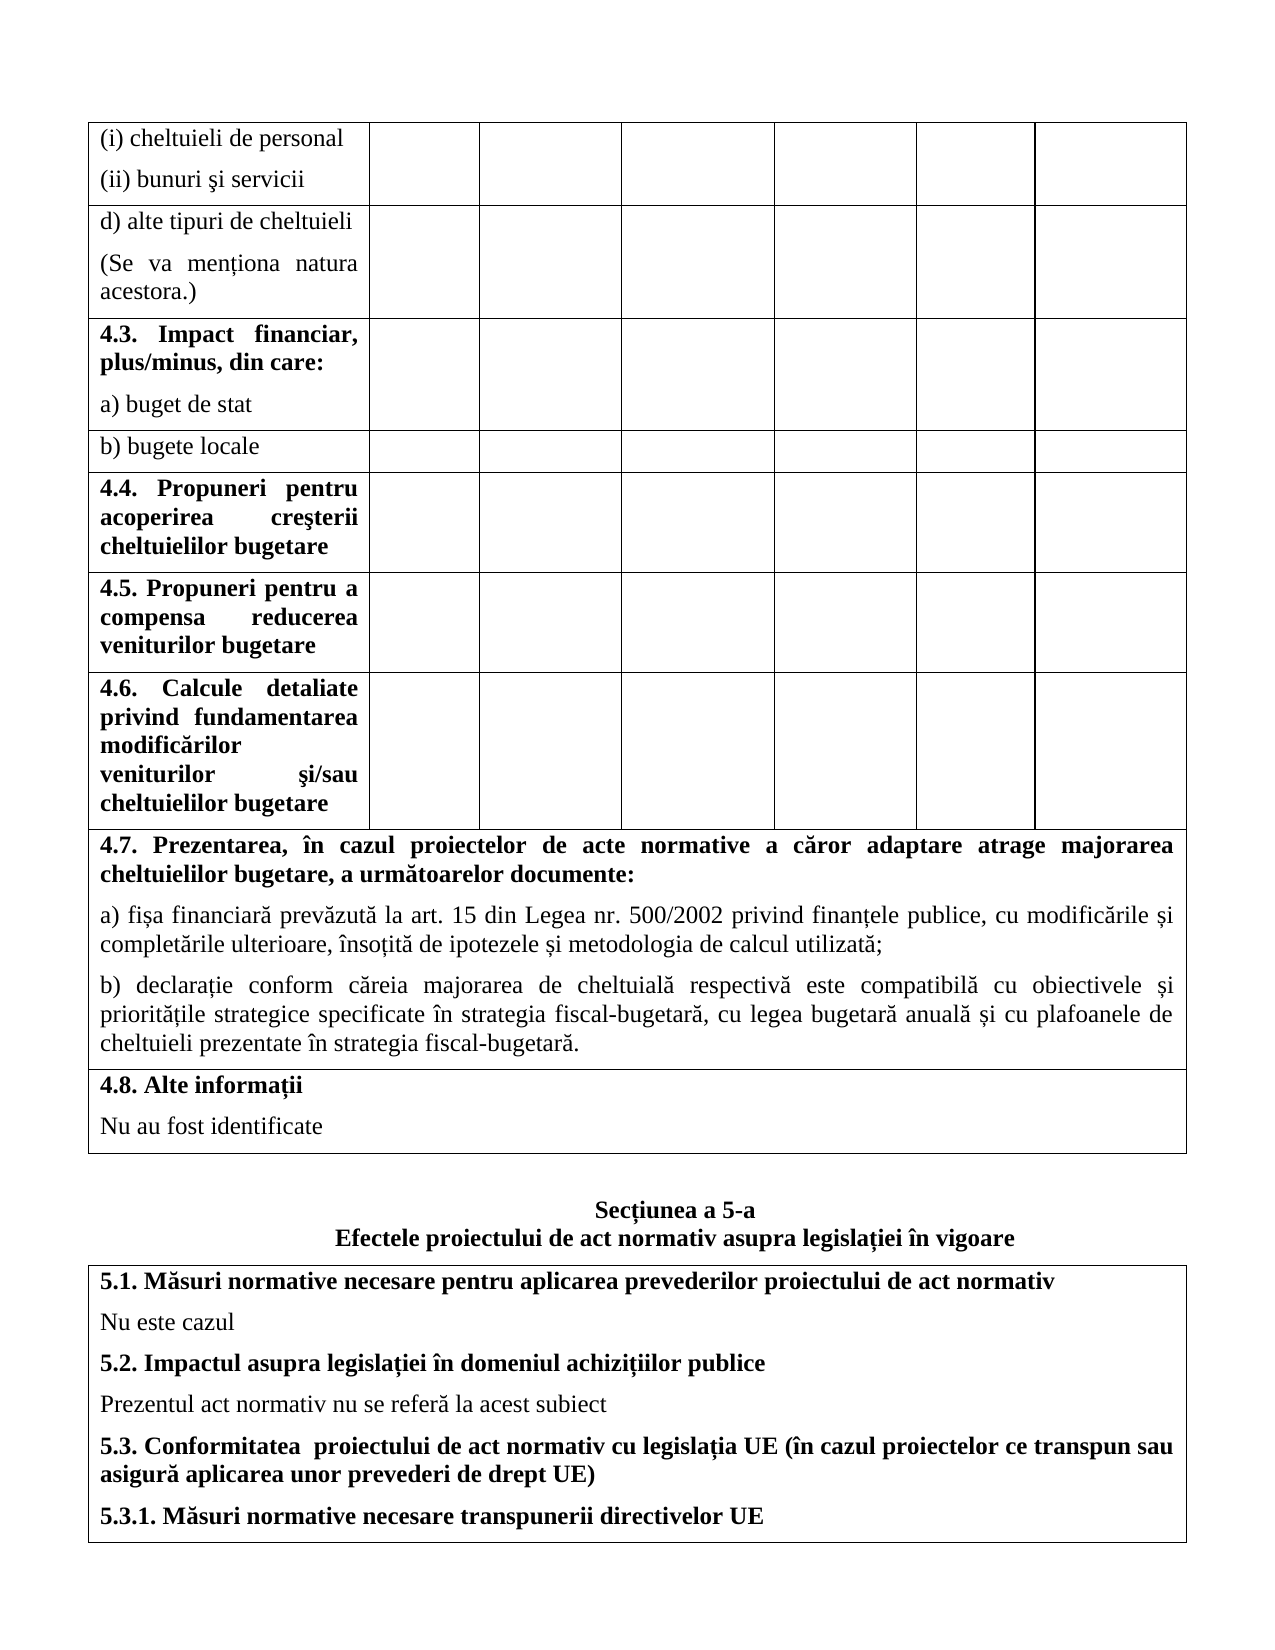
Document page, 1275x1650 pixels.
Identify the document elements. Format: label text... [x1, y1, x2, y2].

table_cell [775, 319, 916, 430]
table_cell [1036, 123, 1186, 205]
table_cell [775, 573, 916, 672]
table_cell [917, 206, 1034, 318]
table_cell [622, 673, 774, 829]
table_cell [1036, 206, 1186, 318]
table_cell [917, 319, 1034, 430]
table_cell [775, 431, 916, 472]
table_cell [480, 473, 621, 572]
table_cell [370, 673, 479, 829]
text Secțiunea a 5-a [89, 1195, 1186, 1223]
table_cell [480, 319, 621, 430]
table_cell [622, 573, 774, 672]
text Efectele proiectului de act normativ asupra legislației în vigoare [89, 1223, 1186, 1252]
table_cell [1036, 319, 1186, 430]
table_cell [622, 123, 774, 205]
table_cell 4.7. Prezentarea, în cazul proiectelor de acte normative a căror adaptare atrage majorarea cheltuielilor bugetare, a următoarelor documente: a) fișa financiară prevăzută la art. 15 din Legea nr. 500/2002 privind finanțele publice, cu modificările și completările ulterioare, însoțită de ipotezele și metodologia de calcul utilizată; b) declarație conform căreia majorarea de cheltuială respectivă este compatibilă cu obiectivele și prioritățile strategice specificate în strategia fiscal-bugetară, cu legea bugetară anuală și cu plafoanele de cheltuieli prezentate în strategia fiscal-bugetară. [89, 830, 1186, 1069]
table_cell [775, 473, 916, 572]
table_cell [89, 123, 369, 205]
table_cell [370, 319, 479, 430]
table_cell [917, 123, 1034, 205]
table_cell [1036, 431, 1186, 472]
table_cell [622, 206, 774, 318]
table_cell [480, 431, 621, 472]
table_cell [622, 473, 774, 572]
table_cell [370, 473, 479, 572]
table_cell [1036, 673, 1186, 829]
table_cell [480, 123, 621, 205]
table_cell b) bugete locale [89, 431, 369, 472]
table_cell [917, 431, 1034, 472]
table_cell [370, 573, 479, 672]
table_cell [370, 123, 479, 205]
table_cell [775, 206, 916, 318]
table_cell [622, 319, 774, 430]
table_cell 4.5. Propuneri pentru a compensa reducerea veniturilor bugetare [89, 573, 369, 672]
table_cell [917, 673, 1034, 829]
table_cell [480, 673, 621, 829]
table_cell 4.3. Impact financiar, plus/minus, din care: a) buget de stat [89, 319, 369, 430]
table_cell [917, 573, 1034, 672]
table_cell [775, 123, 916, 205]
table_cell [775, 673, 916, 829]
table_cell [622, 431, 774, 472]
table_cell [1036, 573, 1186, 672]
table_cell d) alte tipuri de cheltuieli (Se va menționa natura acestora.) [89, 206, 369, 318]
table_cell 4.6. Calcule detaliate privind fundamentarea modificărilor veniturilor şi/sau cheltuielilor bugetare [89, 673, 369, 829]
table_cell [370, 431, 479, 472]
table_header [89, 1266, 1186, 1542]
table_cell 4.4. Propuneri pentru acoperirea creşterii cheltuielilor bugetare [89, 473, 369, 572]
table_cell [1036, 473, 1186, 572]
table_cell [370, 206, 479, 318]
table_cell [917, 473, 1034, 572]
table_cell [480, 573, 621, 672]
table_cell [480, 206, 621, 318]
table_cell 4.8. Alte informații Nu au fost identificate [89, 1070, 1186, 1152]
